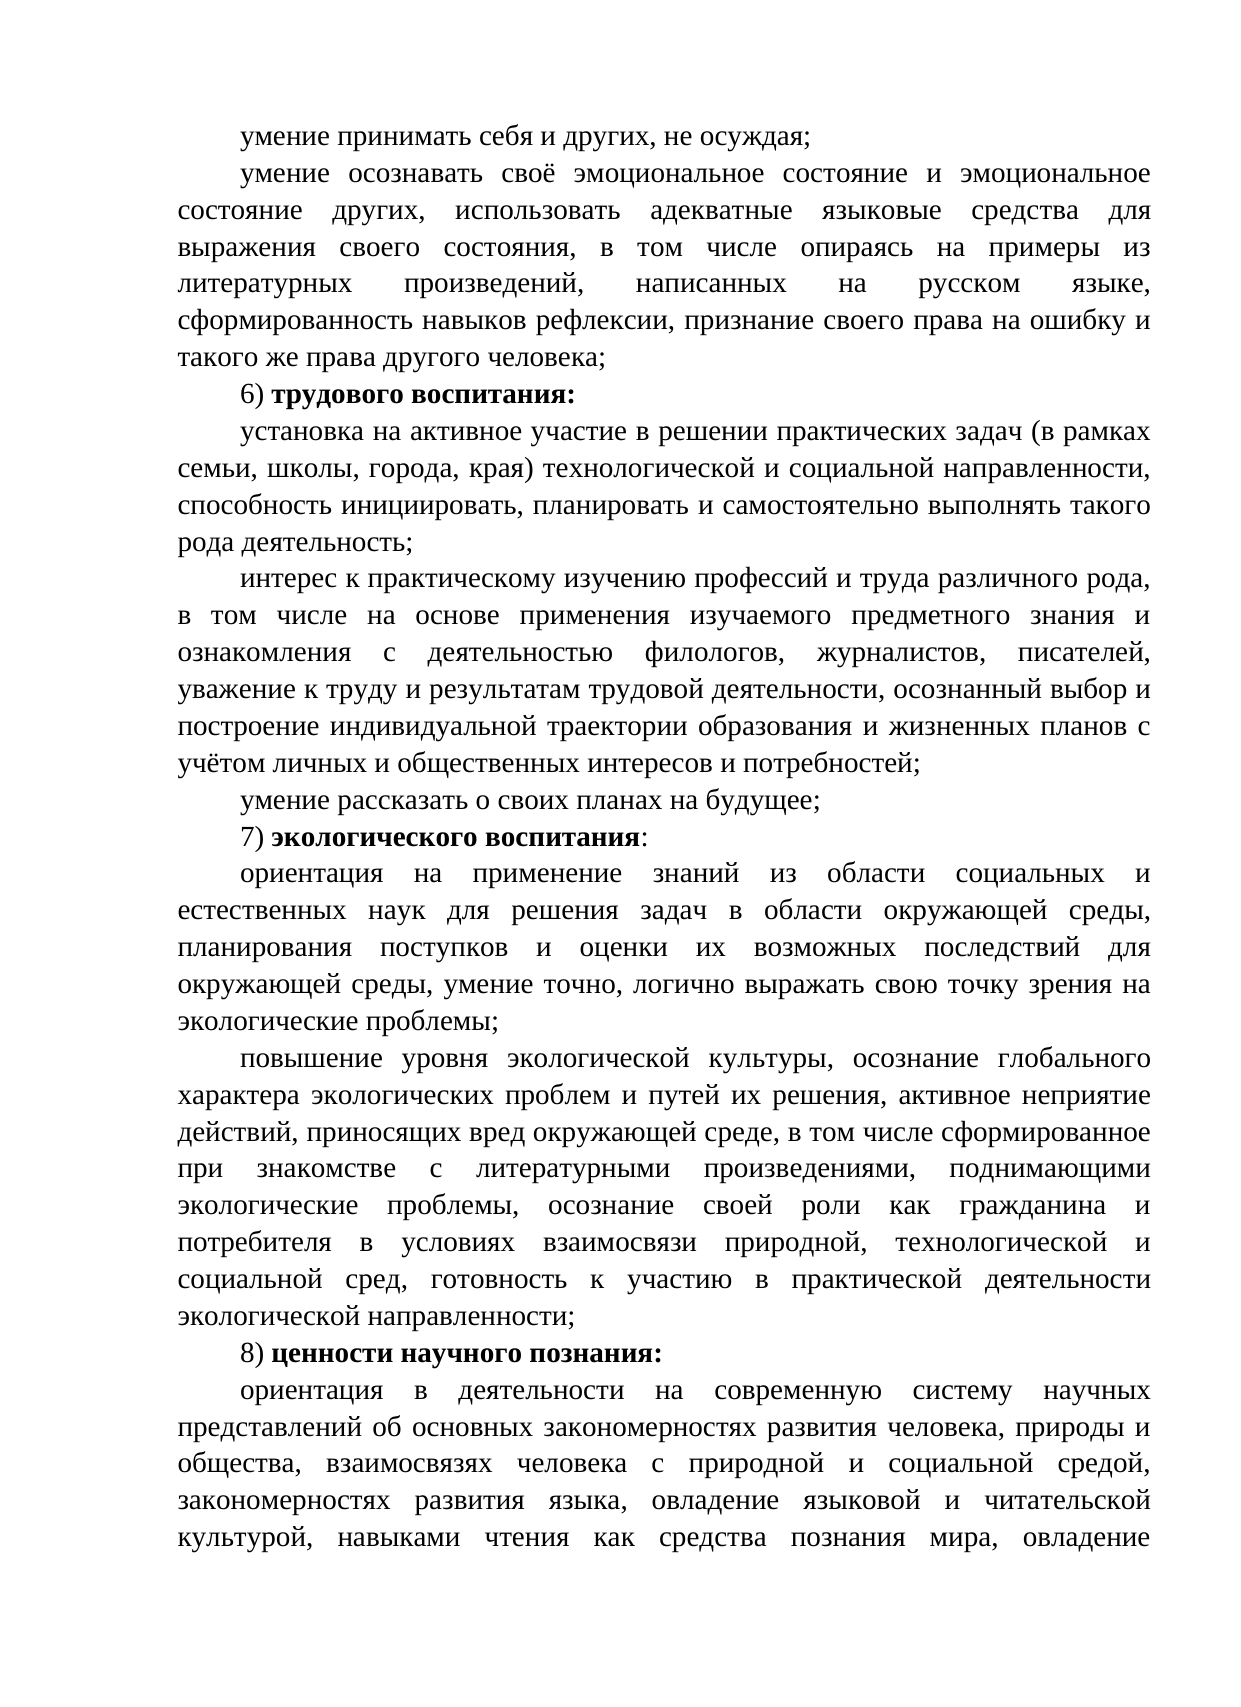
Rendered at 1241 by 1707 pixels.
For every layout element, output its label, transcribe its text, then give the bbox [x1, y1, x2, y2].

text установка на активное участие в решении практических задач (в рамках семьи, школы, города, края) технологической и социальной направленности, способность инициировать, планировать и самостоятельно выполнять такого рода деятельность; [177, 413, 1152, 557]
text повышение уровня экологической культуры, осознание глобального характера экологических проблем и путей их решения, активное неприятие действий, приносящих вред окружающей среде, в том числе сформированное при знакомстве с литературными произведениями, поднимающими экологические проблемы, осознание своей роли как гражданина и потребителя в условиях взаимосвязи природной, технологической и социальной сред, готовность к участию в практической деятельности экологической направленности; [177, 1040, 1152, 1332]
text интерес к практическому изучению профессий и труда различного рода, в том числе на основе применения изучаемого предметного знания и ознакомления с деятельностью филологов, журналистов, писателей, уважение к труду и результатам трудовой деятельности, осознанный выбор и построение индивидуальной траектории образования и жизненных планов с учётом личных и общественных интересов и потребностей; [177, 561, 1152, 778]
text 7) экологического воспитания: [177, 819, 1152, 852]
text 8) ценности научного познания: [177, 1335, 1152, 1368]
text умение осознавать своё эмоциональное состояние и эмоциональное состояние других, использовать адекватные языковые средства для выражения своего состояния, в том числе опираясь на примеры из литературных произведений, написанных на русском языке, сформированность навыков рефлексии, признание своего права на ошибку и такого же права другого человека; [177, 155, 1152, 373]
text 6) трудового воспитания: [177, 376, 1152, 410]
text ориентация на применение знаний из области социальных и естественных наук для решения задач в области окружающей среды, планирования поступков и оценки их возможных последствий для окружающей среды, умение точно, логично выражать свою точку зрения на экологические проблемы; [177, 856, 1152, 1037]
text умение принимать себя и других, не осуждая; [177, 118, 1152, 152]
text умение рассказать о своих планах на будущее; [177, 782, 1152, 815]
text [177, 1372, 1152, 1553]
